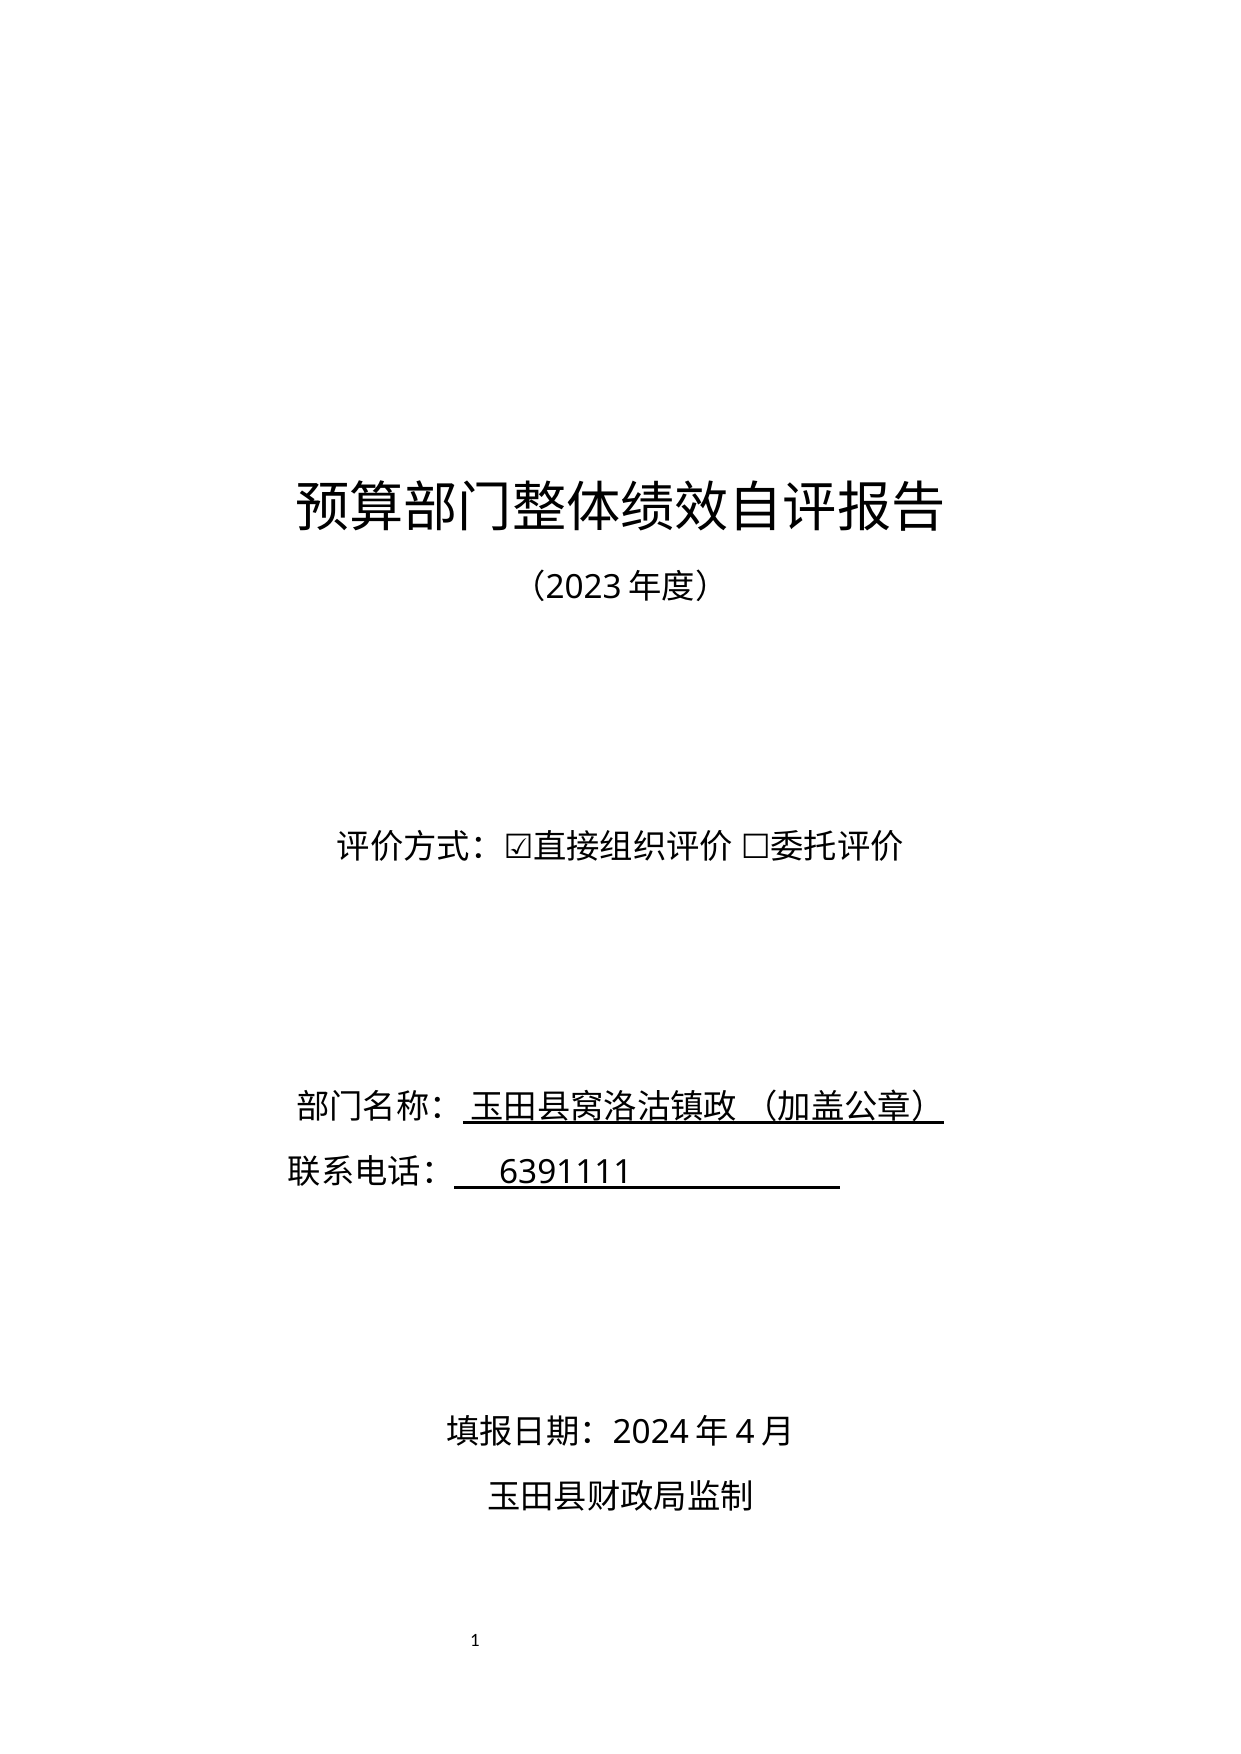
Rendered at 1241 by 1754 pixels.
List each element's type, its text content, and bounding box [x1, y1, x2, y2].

text 评价方式：☑直接组织评价 ☐委托评价 [187, 812, 1053, 877]
text （2023年度） [187, 552, 1053, 617]
text 填报日期：2024年4月 [187, 1397, 1053, 1462]
text 部门名称： 玉田县窝洛沽镇政 （加盖公章） [187, 1072, 1053, 1137]
text 联系电话： 6391111 [187, 1137, 1053, 1202]
text 玉田县财政局监制 [187, 1462, 1053, 1527]
text 预算部门整体绩效自评报告 [187, 454, 1053, 552]
